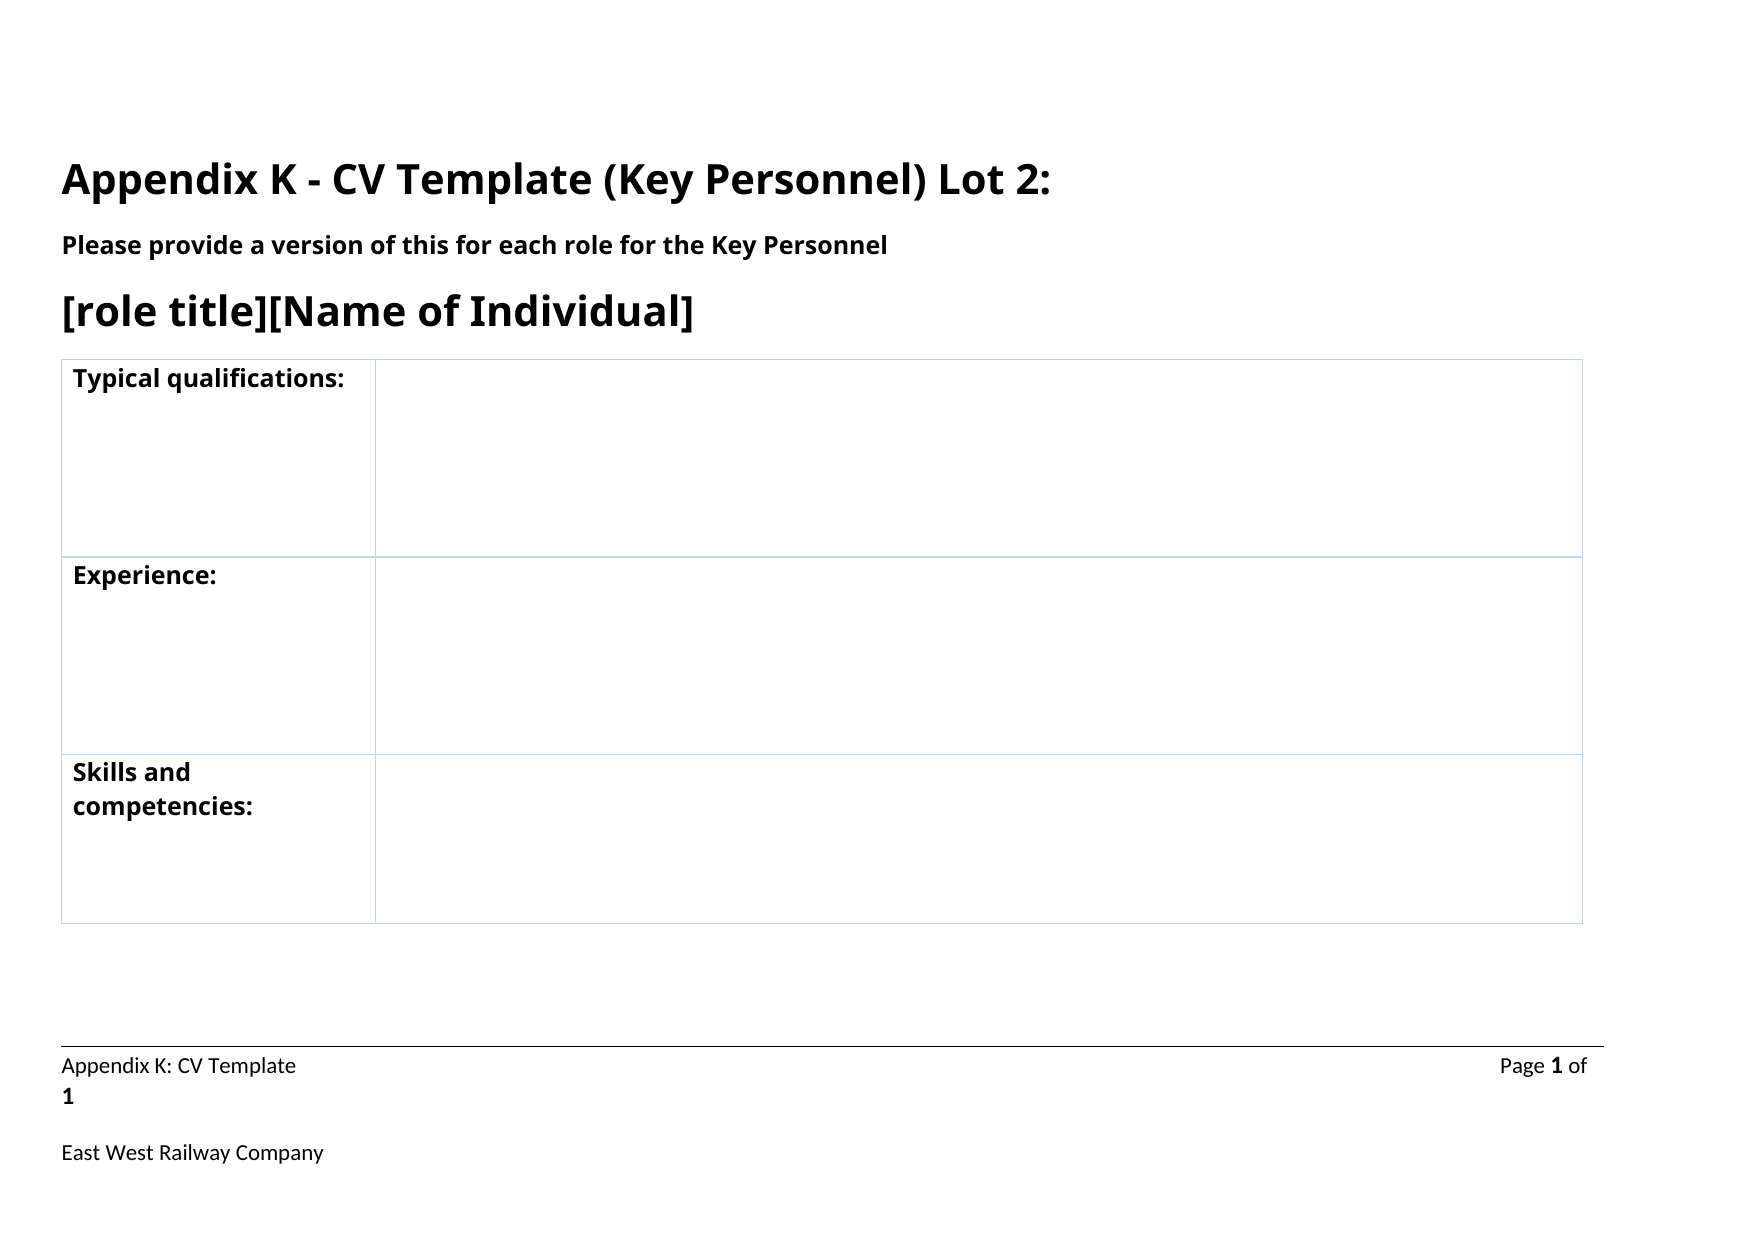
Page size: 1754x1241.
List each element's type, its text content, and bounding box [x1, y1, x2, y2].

table_header Typical qualifications: [62, 360, 375, 556]
text Appendix K - CV Template (Key Personnel) Lot 2: [61, 150, 1604, 207]
table_header [376, 360, 1582, 556]
table_cell [376, 755, 1582, 923]
table_cell Skills and competencies: [62, 755, 375, 923]
text Please provide a version of this for each role for the Key Personnel [61, 228, 1604, 262]
table_cell [376, 558, 1582, 754]
text [role title][Name of Individual] [61, 281, 1604, 338]
table_cell Experience: [62, 558, 375, 754]
